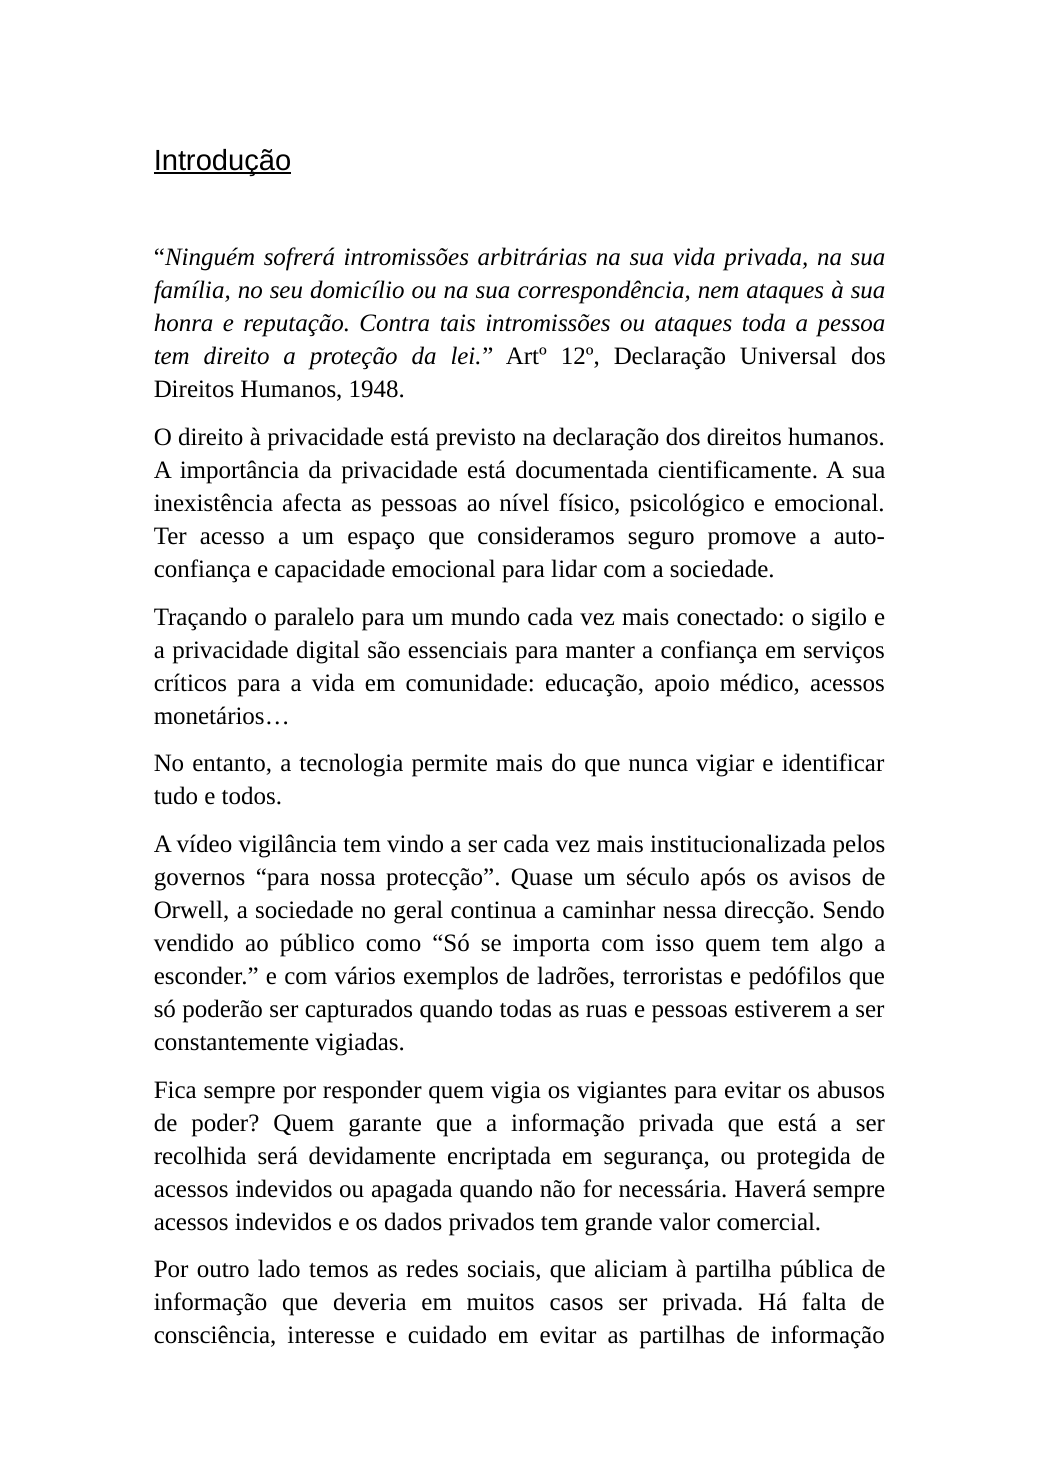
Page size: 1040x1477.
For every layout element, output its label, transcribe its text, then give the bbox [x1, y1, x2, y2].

text No entanto, a tecnologia permite mais do que nunca vigiar e identificar tudo e todos. [153, 748, 886, 810]
subtitle Introdução [153, 143, 886, 177]
text O direito à privacidade está previsto na declaração dos direitos humanos. A importância da privacidade está documentada cientificamente. A sua inexistência afecta as pessoas ao nível físico, psicológico e emocional. Ter acesso a um espaço que consideramos seguro promove a auto-confiança e capacidade emocional para lidar com a sociedade. [153, 422, 886, 583]
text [153, 1254, 886, 1349]
text “Ninguém sofrerá intromissões arbitrárias na sua vida privada, na sua família, no seu domicílio ou na sua correspondência, nem ataques à sua honra e reputação. Contra tais intromissões ou ataques toda a pessoa tem direito a proteção da lei.” Artº 12º, Declaração Universal dos Direitos Humanos, 1948. [153, 242, 886, 403]
text A vídeo vigilância tem vindo a ser cada vez mais institucionalizada pelos governos “para nossa protecção”. Quase um século após os avisos de Orwell, a sociedade no geral continua a caminhar nessa direcção. Sendo vendido ao público como “Só se importa com isso quem tem algo a esconder.” e com vários exemplos de ladrões, terroristas e pedófilos que só poderão ser capturados quando todas as ruas e pessoas estiverem a ser constantemente vigiadas. [153, 829, 886, 1056]
text Fica sempre por responder quem vigia os vigiantes para evitar os abusos de poder? Quem garante que a informação privada que está a ser recolhida será devidamente encriptada em segurança, ou protegida de acessos indevidos ou apagada quando não for necessária. Haverá sempre acessos indevidos e os dados privados tem grande valor comercial. [153, 1075, 886, 1236]
text Traçando o paralelo para um mundo cada vez mais conectado: o sigilo e a privacidade digital são essenciais para manter a confiança em serviços críticos para a vida em comunidade: educação, apoio médico, acessos monetários… [153, 602, 886, 729]
